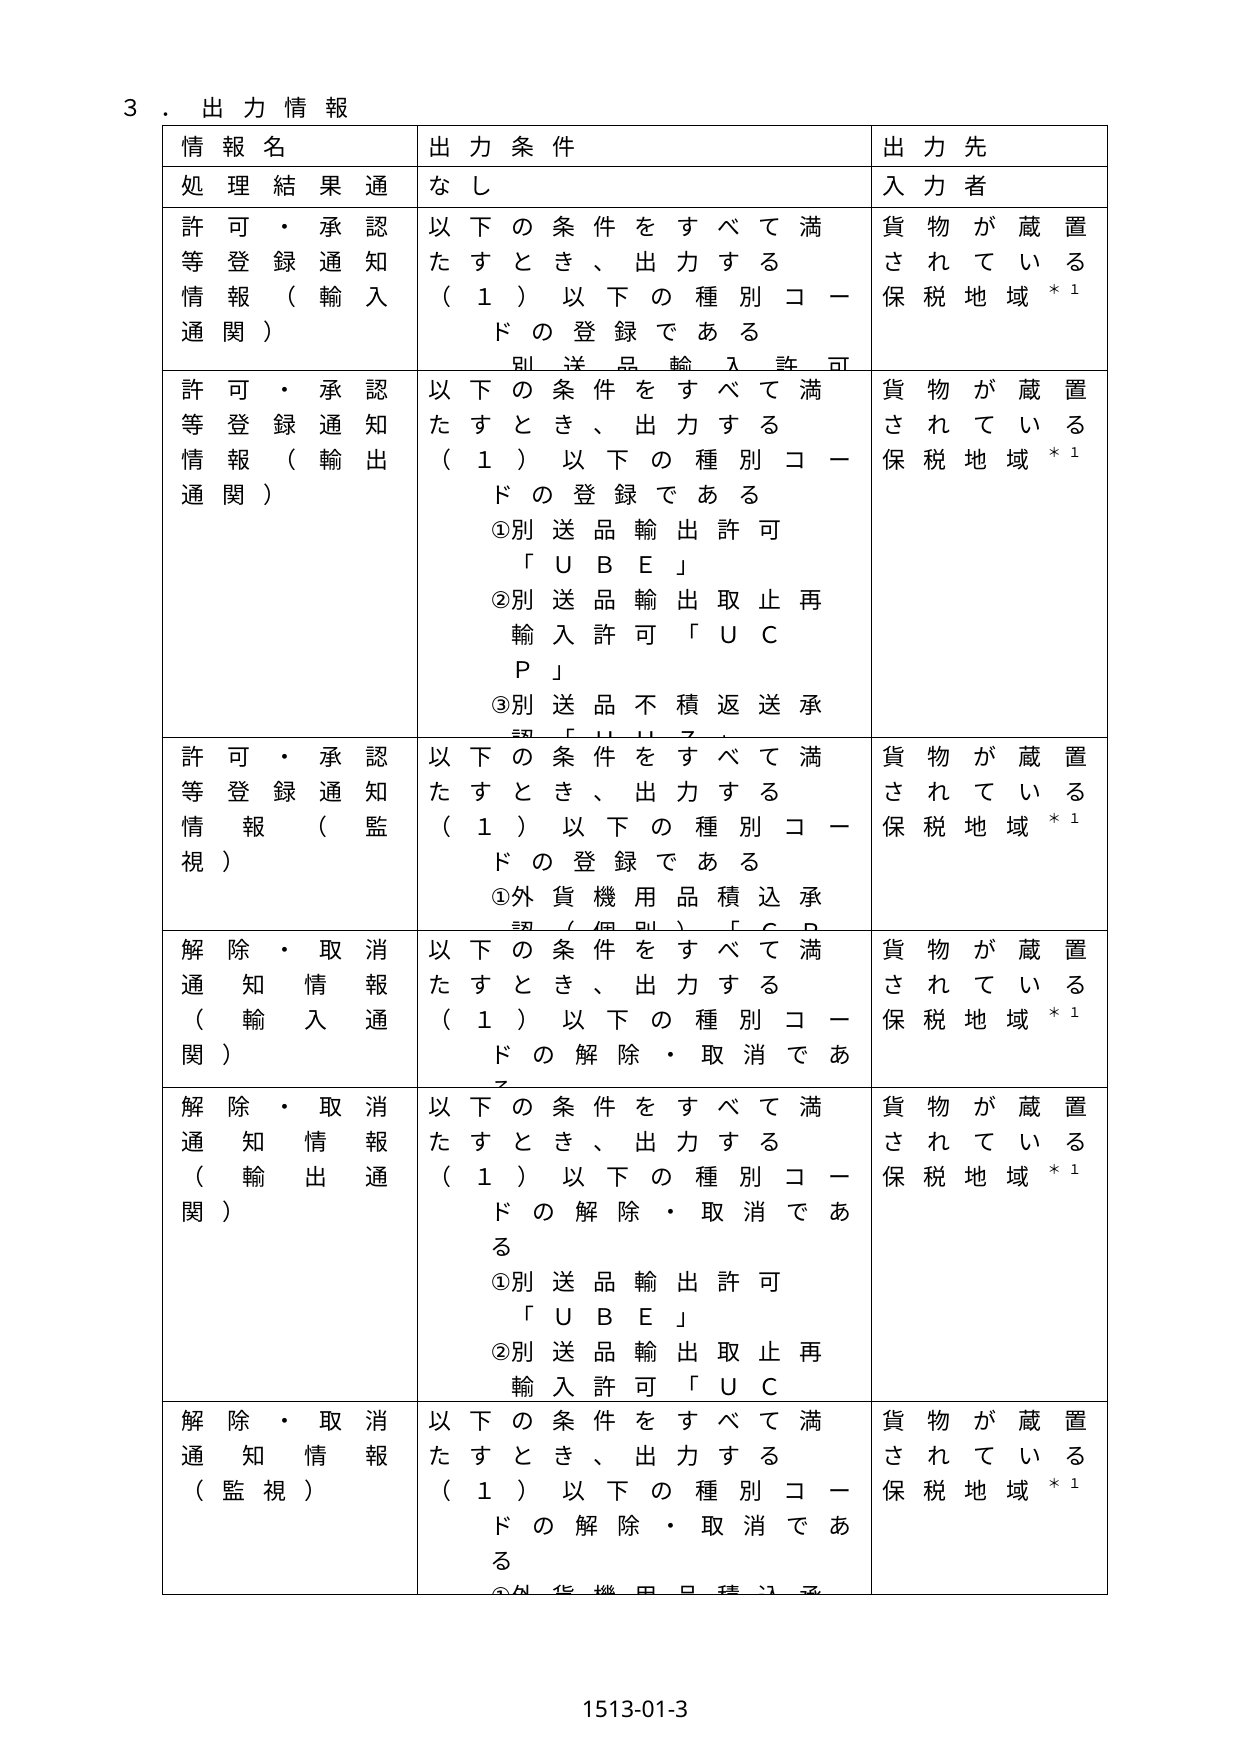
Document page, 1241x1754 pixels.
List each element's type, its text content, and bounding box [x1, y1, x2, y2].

table_cell 貨物が蔵置されている保税地域＊１ [872, 931, 1107, 1087]
table_cell 以下の条件をすべて満たすとき、出力する （１）以下の種別コードの登録である 別送品輸入許可「ＵＢＩ」 （２）システムに許可・承認等登録通知情報（輸入）を出力する旨の登録がされている [418, 208, 871, 370]
table_cell 許可・承認等登録通知情報（輸入通関） [163, 208, 417, 370]
table_cell 貨物が蔵置されている保税地域＊１ [872, 371, 1107, 737]
table_cell 解除・取消通知情報（監視） [163, 1402, 417, 1594]
text ３．出力情報 [119, 89, 1150, 124]
table_header 出力条件 [418, 126, 871, 166]
table_cell 入力者 [872, 167, 1107, 207]
table_cell 解除・取消通知情報（輸入通関） [163, 931, 417, 1087]
table_cell 貨物が蔵置されている保税地域＊１ [872, 1088, 1107, 1401]
table_cell 以下の条件をすべて満たすとき、出力する （１）以下の種別コードの登録である ①外貨機用品積込承認（個別）「ＣＲＦ」 ②外貨船用品積込承認「ＳＥＮ」 （２）システムに許可・承認等登録通知情報（輸入）を出力する旨の登録がされている [418, 738, 871, 930]
table_header 情報名 [163, 126, 417, 166]
table_cell 以下の条件をすべて満たすとき、出力する （１）以下の種別コードの解除・取消である ①外貨機用品積込承認（個別）「ＣＲＦ」 ②外貨船用品積込承認「ＳＥＮ」 （２）システムに許可・承認等登録通知情報（輸入）を出力する旨の登録がされている [418, 1402, 871, 1594]
table_cell 貨物が蔵置されている保税地域＊１ [872, 738, 1107, 930]
table_cell 許可・承認等登録通知情報（監視） [163, 738, 417, 930]
table_cell 処理結果通知 [163, 167, 417, 207]
table_cell 以下の条件をすべて満たすとき、出力する （１）以下の種別コードの登録である ①別送品輸出許可「ＵＢＥ」 ②別送品輸出取止再輸入許可「ＵＣＰ」 ③別送品不積返送承認「ＵＵＺ」 ④別送品輸出許可後の手作業移行「ＵＵＳ」 ⑤別送品輸出許可後の積込港変更「ＵＨＡ」 ⑥別送品輸出許可後の数量変更「ＵＨＢ」 （２）システムに許可・承認等登録通知情報（輸出）を出力する旨の登録がされている [418, 371, 871, 737]
table_cell 許可・承認等登録通知情報（輸出通関） [163, 371, 417, 737]
table_header 出力先 [872, 126, 1107, 166]
table_cell 貨物が蔵置されている保税地域＊１ [872, 1402, 1107, 1594]
table_cell なし [418, 167, 871, 207]
table_cell 以下の条件をすべて満たすとき、出力する （１）以下の種別コードの解除・取消である ①別送品輸出許可「ＵＢＥ」 ②別送品輸出取止再輸入許可「ＵＣＰ」 ③別送品不積返送承認「ＵＵＺ」 ④別送品輸出許可後の手作業移行「ＵＵＳ」 ⑤別送品輸出許可後の数量変更「ＵＨＢ」 （２）システムに許可・承認等登録通知情報（輸出）を出力する旨の登録がされている [418, 1088, 871, 1401]
table_cell 以下の条件をすべて満たすとき、出力する （１）以下の種別コードの解除・取消である 別送品輸入許可「ＵＢＩ」 （２）システムに許可・承認等登録通知情報（輸入）を出力する旨の登録がされている [418, 931, 871, 1087]
table_cell 貨物が蔵置されている保税地域＊１ [872, 208, 1107, 370]
table_cell 解除・取消通知情報（輸出通関） [163, 1088, 417, 1401]
